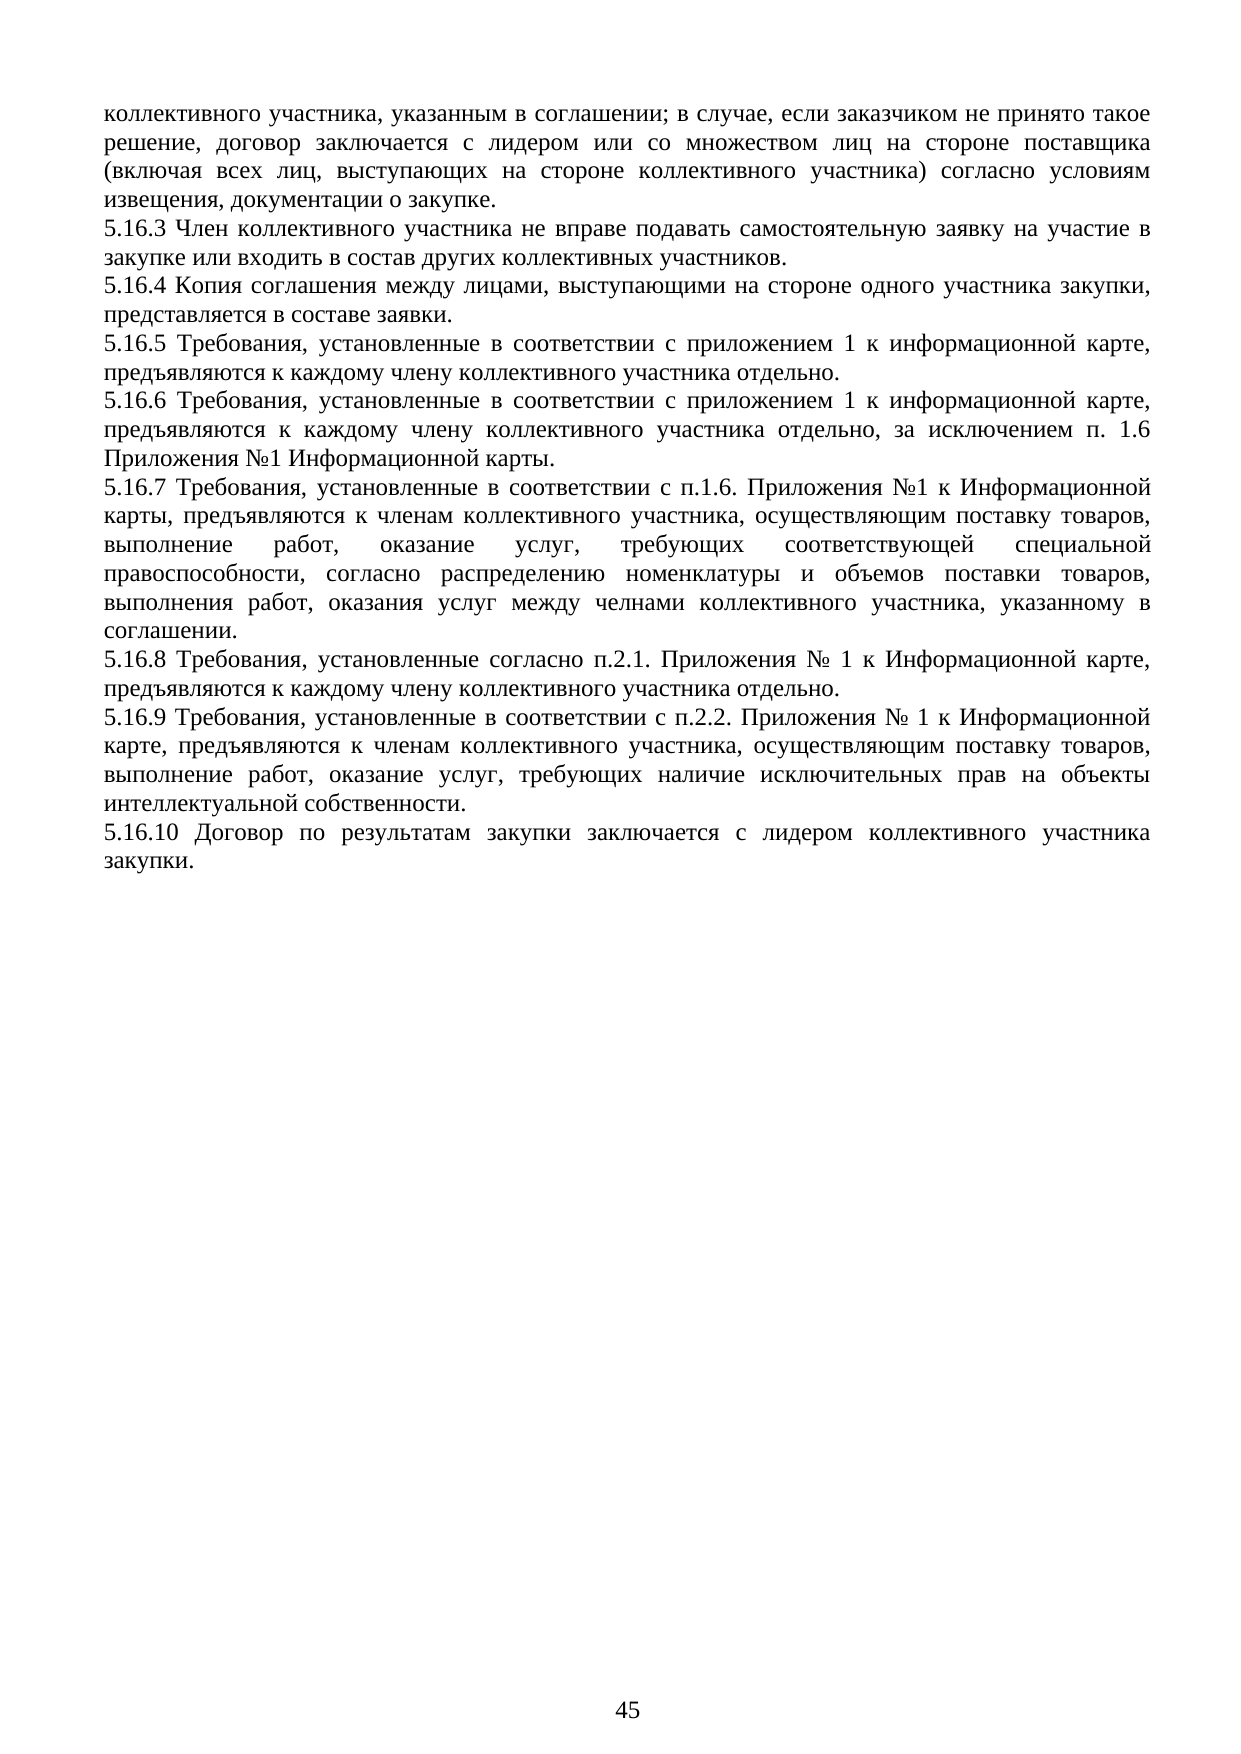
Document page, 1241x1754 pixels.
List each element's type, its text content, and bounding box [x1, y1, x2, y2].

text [103, 98, 1152, 213]
text 5.16.10 Договор по результатам закупки заключается с лидером коллективного участника закупки. [103, 817, 1152, 874]
text 5.16.3 Член коллективного участника не вправе подавать самостоятельную заявку на участие в закупке или входить в состав других коллективных участников. [103, 213, 1152, 270]
text 5.16.6 Требования, установленные в соответствии с приложением 1 к информационной карте, предъявляются к каждому члену коллективного участника отдельно, за исключением п. 1.6 Приложения №1 Информационной карты. [103, 385, 1152, 472]
text 5.16.7 Требования, установленные в соответствии с п.1.6. Приложения №1 к Информационной карты, предъявляются к членам коллективного участника, осуществляющим поставку товаров, выполнение работ, оказание услуг, требующих соответствующей специальной правоспособности, согласно распределению номенклатуры и объемов поставки товаров, выполнения работ, оказания услуг между челнами коллективного участника, указанному в соглашении. [103, 472, 1152, 644]
text 5.16.5 Требования, установленные в соответствии с приложением 1 к информационной карте, предъявляются к каждому члену коллективного участника отдельно. [103, 328, 1152, 385]
text 5.16.8 Требования, установленные согласно п.2.1. Приложения № 1 к Информационной карте, предъявляются к каждому члену коллективного участника отдельно. [103, 644, 1152, 702]
text 5.16.9 Требования, установленные в соответствии с п.2.2. Приложения № 1 к Информационной карте, предъявляются к членам коллективного участника, осуществляющим поставку товаров, выполнение работ, оказание услуг, требующих наличие исключительных прав на объекты интеллектуальной собственности. [103, 702, 1152, 817]
text 5.16.4 Копия соглашения между лицами, выступающими на стороне одного участника закупки, представляется в составе заявки. [103, 270, 1152, 328]
